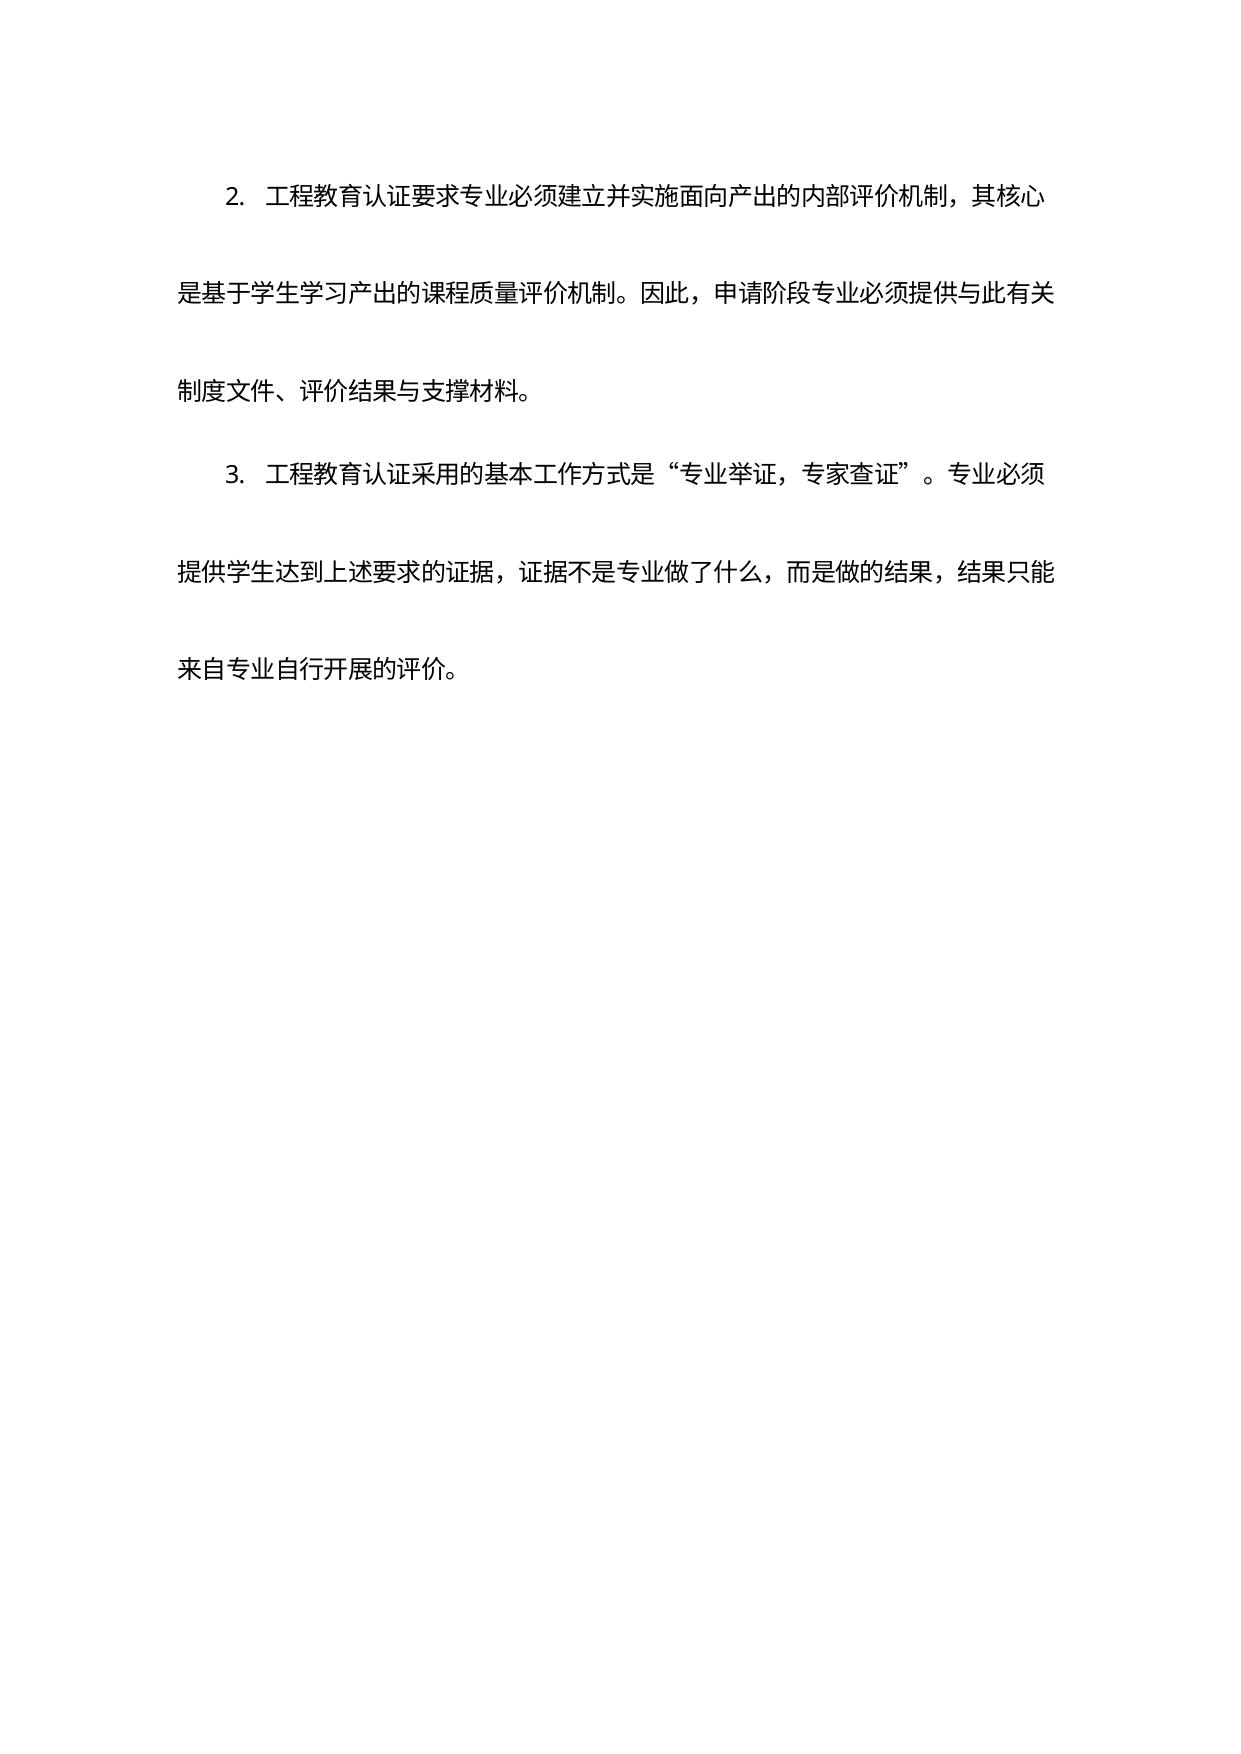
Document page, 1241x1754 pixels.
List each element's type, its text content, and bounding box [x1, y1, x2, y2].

text 2. 工程教育认证要求专业必须建立并实施面向产出的内部评价机制，其核心是基于学生学习产出的课程质量评价机制。因此，申请阶段专业必须提供与此有关制度文件、评价结果与支撑材料。 [177, 162, 1063, 422]
text 3. 工程教育认证采用的基本工作方式是“专业举证，专家查证”。专业必须提供学生达到上述要求的证据，证据不是专业做了什么，而是做的结果，结果只能来自专业自行开展的评价。 [177, 440, 1063, 700]
